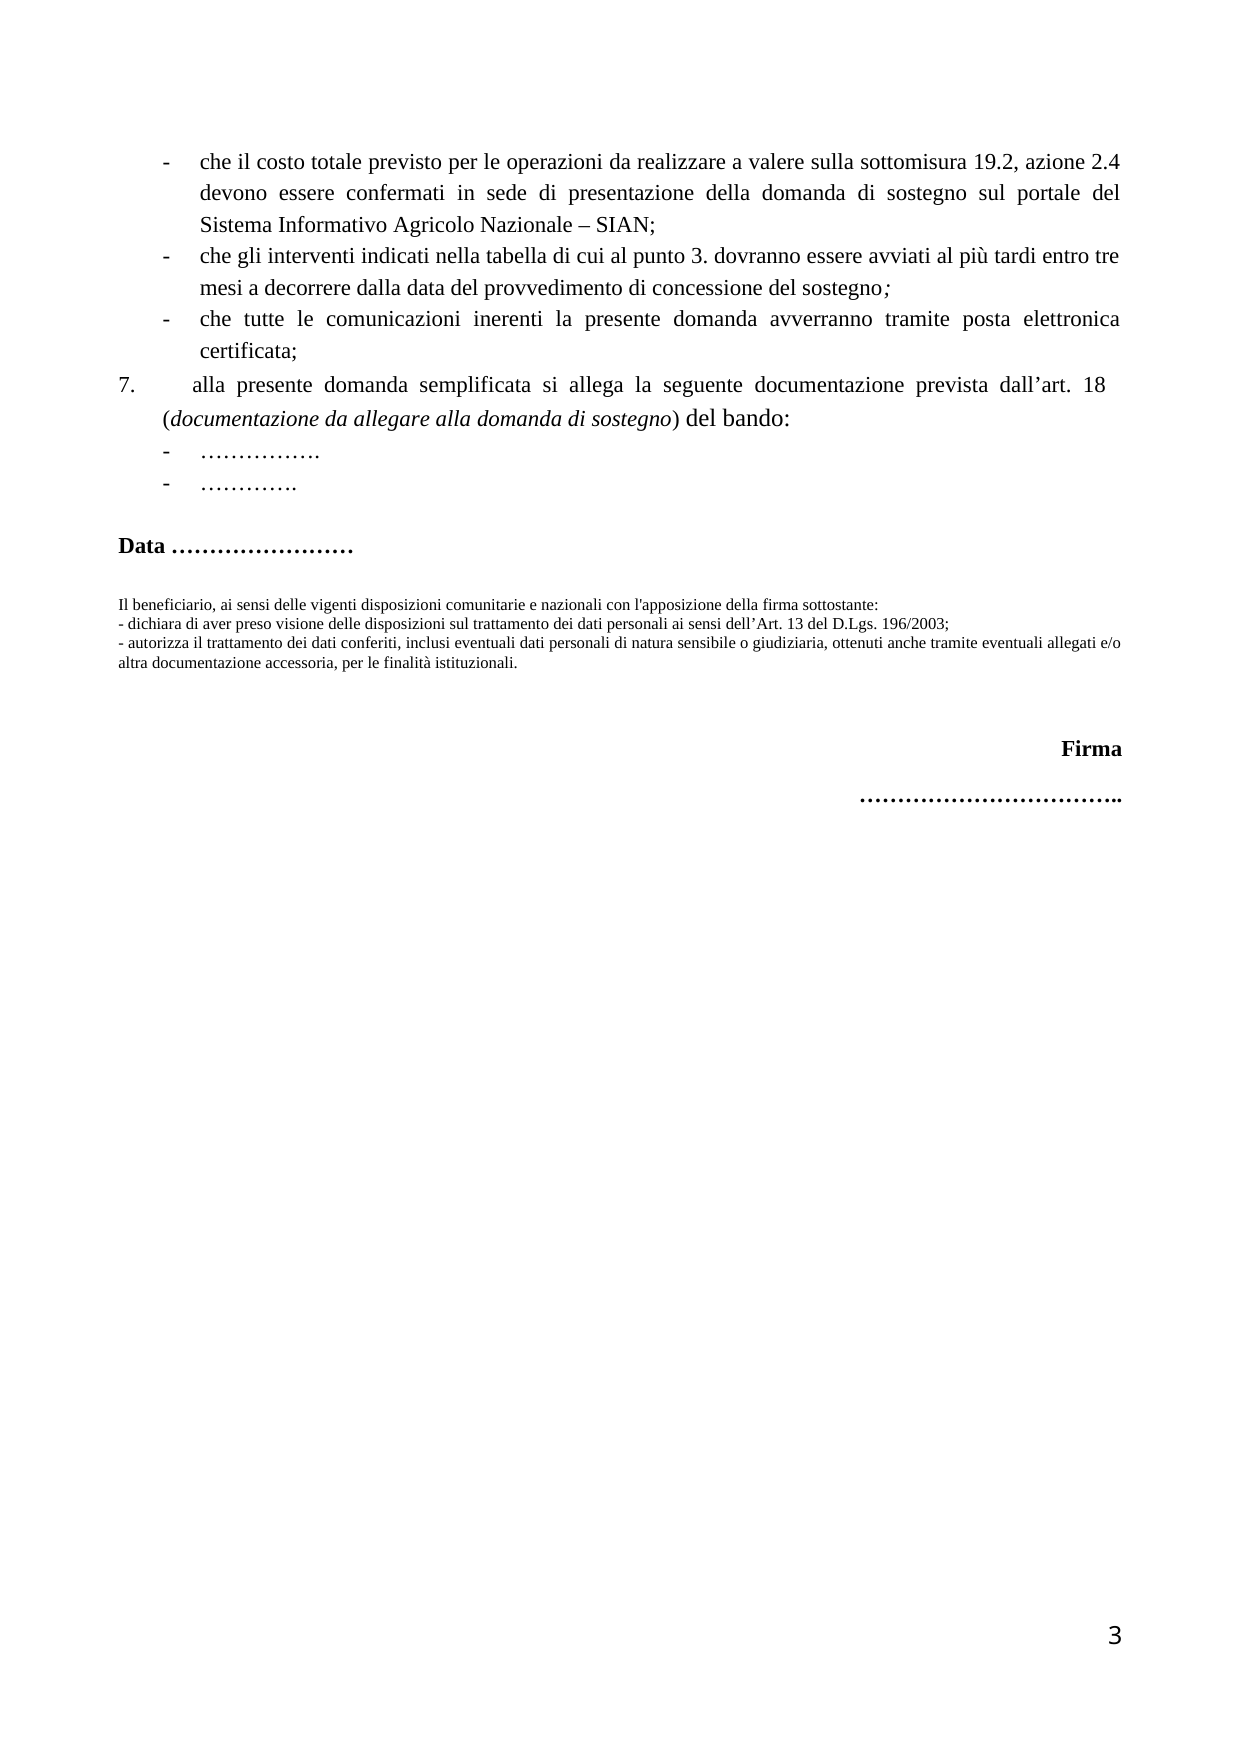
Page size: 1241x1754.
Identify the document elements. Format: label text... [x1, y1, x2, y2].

list che gli interventi indicati nella tabella di cui al punto 3. dovranno essere avviati al più tardi entro tre mesi a decorrere dalla data del provvedimento di concessione del sostegno; [162, 242, 1122, 300]
list ……………. [162, 438, 1122, 464]
text - dichiara di aver preso visione delle disposizioni sul trattamento dei dati personali ai sensi dell’Art. 13 del D.Lgs. 196/2003; [118, 614, 1122, 633]
list alla presente domanda semplificata si allega la seguente documentazione prevista dall’art. 18 (documentazione da allegare alla domanda di sostegno) del bando: [118, 369, 1107, 432]
text - autorizza il trattamento dei dati conferiti, inclusi eventuali dati personali di natura sensibile o giudiziaria, ottenuti anche tramite eventuali allegati e/o altra documentazione accessoria, per le finalità istituzionali. [118, 633, 1122, 672]
text Il beneficiario, ai sensi delle vigenti disposizioni comunitarie e nazionali con l'apposizione della firma sottostante: [118, 595, 1122, 614]
list …………. [162, 469, 1122, 496]
text Data …………………… [118, 532, 1122, 559]
list che tutte le comunicazioni inerenti la presente domanda avverranno tramite posta elettronica certificata; [162, 306, 1122, 363]
list che il costo totale previsto per le operazioni da realizzare a valere sulla sottomisura 19.2, azione 2.4 devono essere confermati in sede di presentazione della domanda di sostegno sul portale del Sistema Informativo Agricolo Nazionale – SIAN; [162, 148, 1122, 237]
text …………………………….. [768, 781, 1122, 807]
subtitle Firma [118, 736, 1122, 762]
